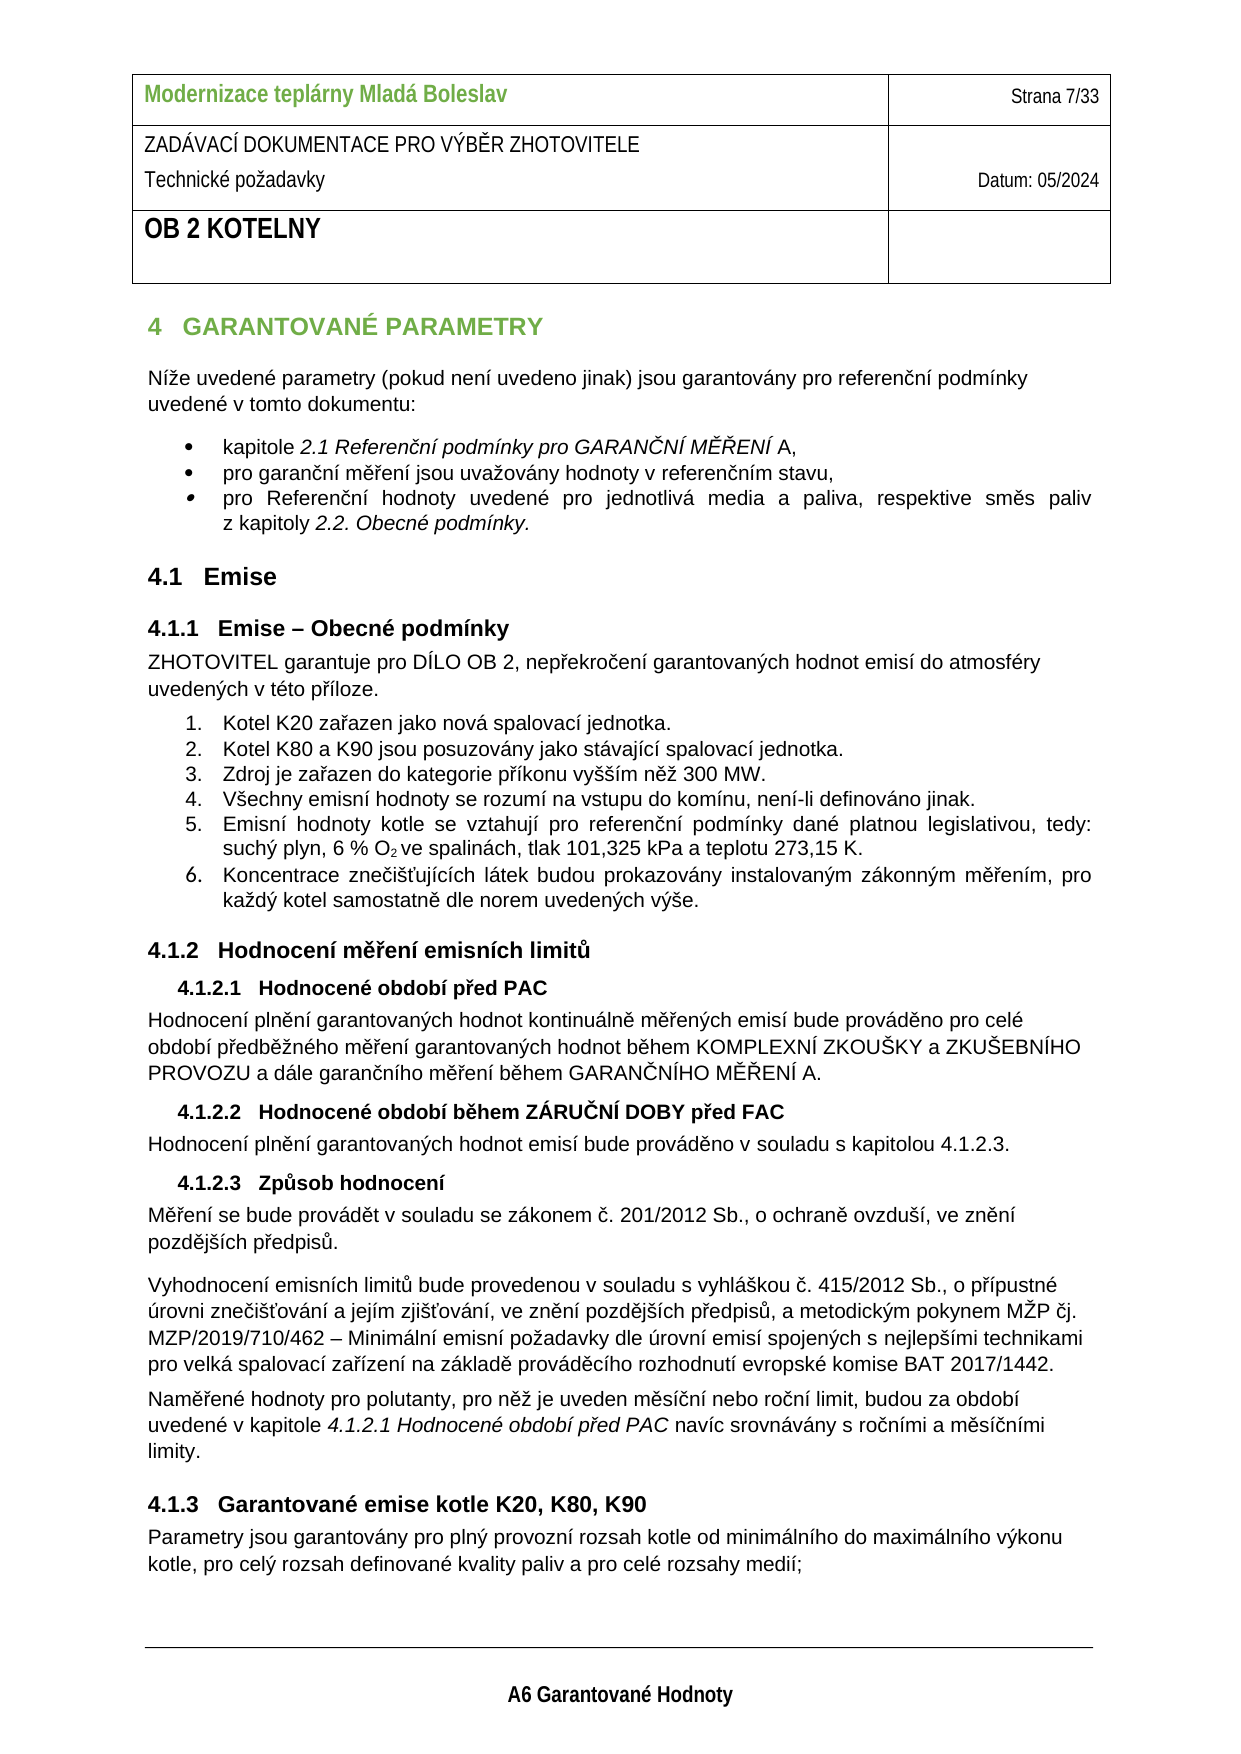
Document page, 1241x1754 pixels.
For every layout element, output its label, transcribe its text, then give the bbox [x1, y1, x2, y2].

text ZHOTOVITEL garantuje pro DÍLO OB 2, nepřekročení garantovaných hodnot emisí do atmosféry uvedených v této příloze. [148, 650, 1093, 700]
text Parametry jsou garantovány pro plný provozní rozsah kotle od minimálního do maximálního výkonu kotle, pro celý rozsah definované kvality paliv a pro celé rozsahy medií; [148, 1525, 1093, 1576]
text Hodnocení plnění garantovaných hodnot kontinuálně měřených emisí bude prováděno pro celé období předběžného měření garantovaných hodnot během KOMPLEXNÍ ZKOUŠKY a ZKUŠEBNÍHO PROVOZU a dále garančního měření během GARANČNÍHO MĚŘENÍ A. [148, 1008, 1093, 1085]
text Emise [148, 562, 1093, 590]
list pro Referenční hodnoty uvedené pro jednotlivá media a paliva, respektive směs paliv z kapitoly 2.2. Obecné podmínky. [185, 486, 1093, 535]
text Garantované emise kotle K20, K80, K90 [148, 1491, 1093, 1517]
text Naměřené hodnoty pro polutanty, pro něž je uveden měsíční nebo roční limit, budou za období uvedené v kapitole 4.1.2.1 Hodnocené období před PAC navíc srovnávány s ročními a měsíčními limity. [148, 1386, 1093, 1463]
list Kotel K20 zařazen jako nová spalovací jednotka. [185, 711, 1093, 735]
text Hodnocené období před PAC [177, 976, 1093, 1000]
text Hodnocení měření emisních limitů [148, 937, 1093, 963]
text Měření se bude provádět v souladu se zákonem č. 201/2012 Sb., o ochraně ovzduší, ve znění pozdějších předpisů. [148, 1203, 1093, 1254]
text Hodnocení plnění garantovaných hodnot emisí bude prováděno v souladu s kapitolou 4.1.2.3. [148, 1132, 1093, 1156]
list pro garanční měření jsou uvažovány hodnoty v referenčním stavu, [185, 460, 1093, 484]
text Níže uvedené parametry (pokud není uvedeno jinak) jsou garantovány pro referenční podmínky uvedené v tomto dokumentu: [148, 366, 1093, 416]
list kapitole 2.1 Referenční podmínky pro GARANČNÍ MĚŘENÍ A, [185, 435, 1093, 459]
text Způsob hodnocení [177, 1171, 1093, 1195]
text Vyhodnocení emisních limitů bude provedenou v souladu s vyhláškou č. 415/2012 Sb., o přípustné úrovni znečišťování a jejím zjišťování, ve znění pozdějších předpisů, a metodickým pokynem MŽP čj. MZP/2019/710/462 – Minimální emisní požadavky dle úrovní emisí spojených s nejlepšími technikami pro velká spalovací zařízení na základě prováděcího rozhodnutí evropské komise BAT 2017/1442. [148, 1273, 1093, 1376]
list Zdroj je zařazen do kategorie příkonu vyšším něž 300 MW. [185, 762, 1093, 786]
text Emise – Obecné podmínky [148, 615, 1093, 642]
list Všechny emisní hodnoty se rozumí na vstupu do komínu, není-li definováno jinak. [185, 787, 1093, 811]
text Hodnocené období během ZÁRUČNÍ DOBY před FAC [177, 1100, 1093, 1124]
list Emisní hodnoty kotle se vztahují pro referenční podmínky dané platnou legislativou, tedy: suchý plyn, 6 % O2 ve spalinách, tlak 101,325 kPa a teplotu 273,15 K. [185, 812, 1093, 860]
list Koncentrace znečišťujících látek budou prokazovány instalovaným zákonným měřením, pro každý kotel samostatně dle norem uvedených výše. [185, 860, 1093, 912]
text GARANTOVANÉ PARAMETRY [148, 312, 1093, 341]
list Kotel K80 a K90 jsou posuzovány jako stávající spalovací jednotka. [185, 736, 1093, 760]
